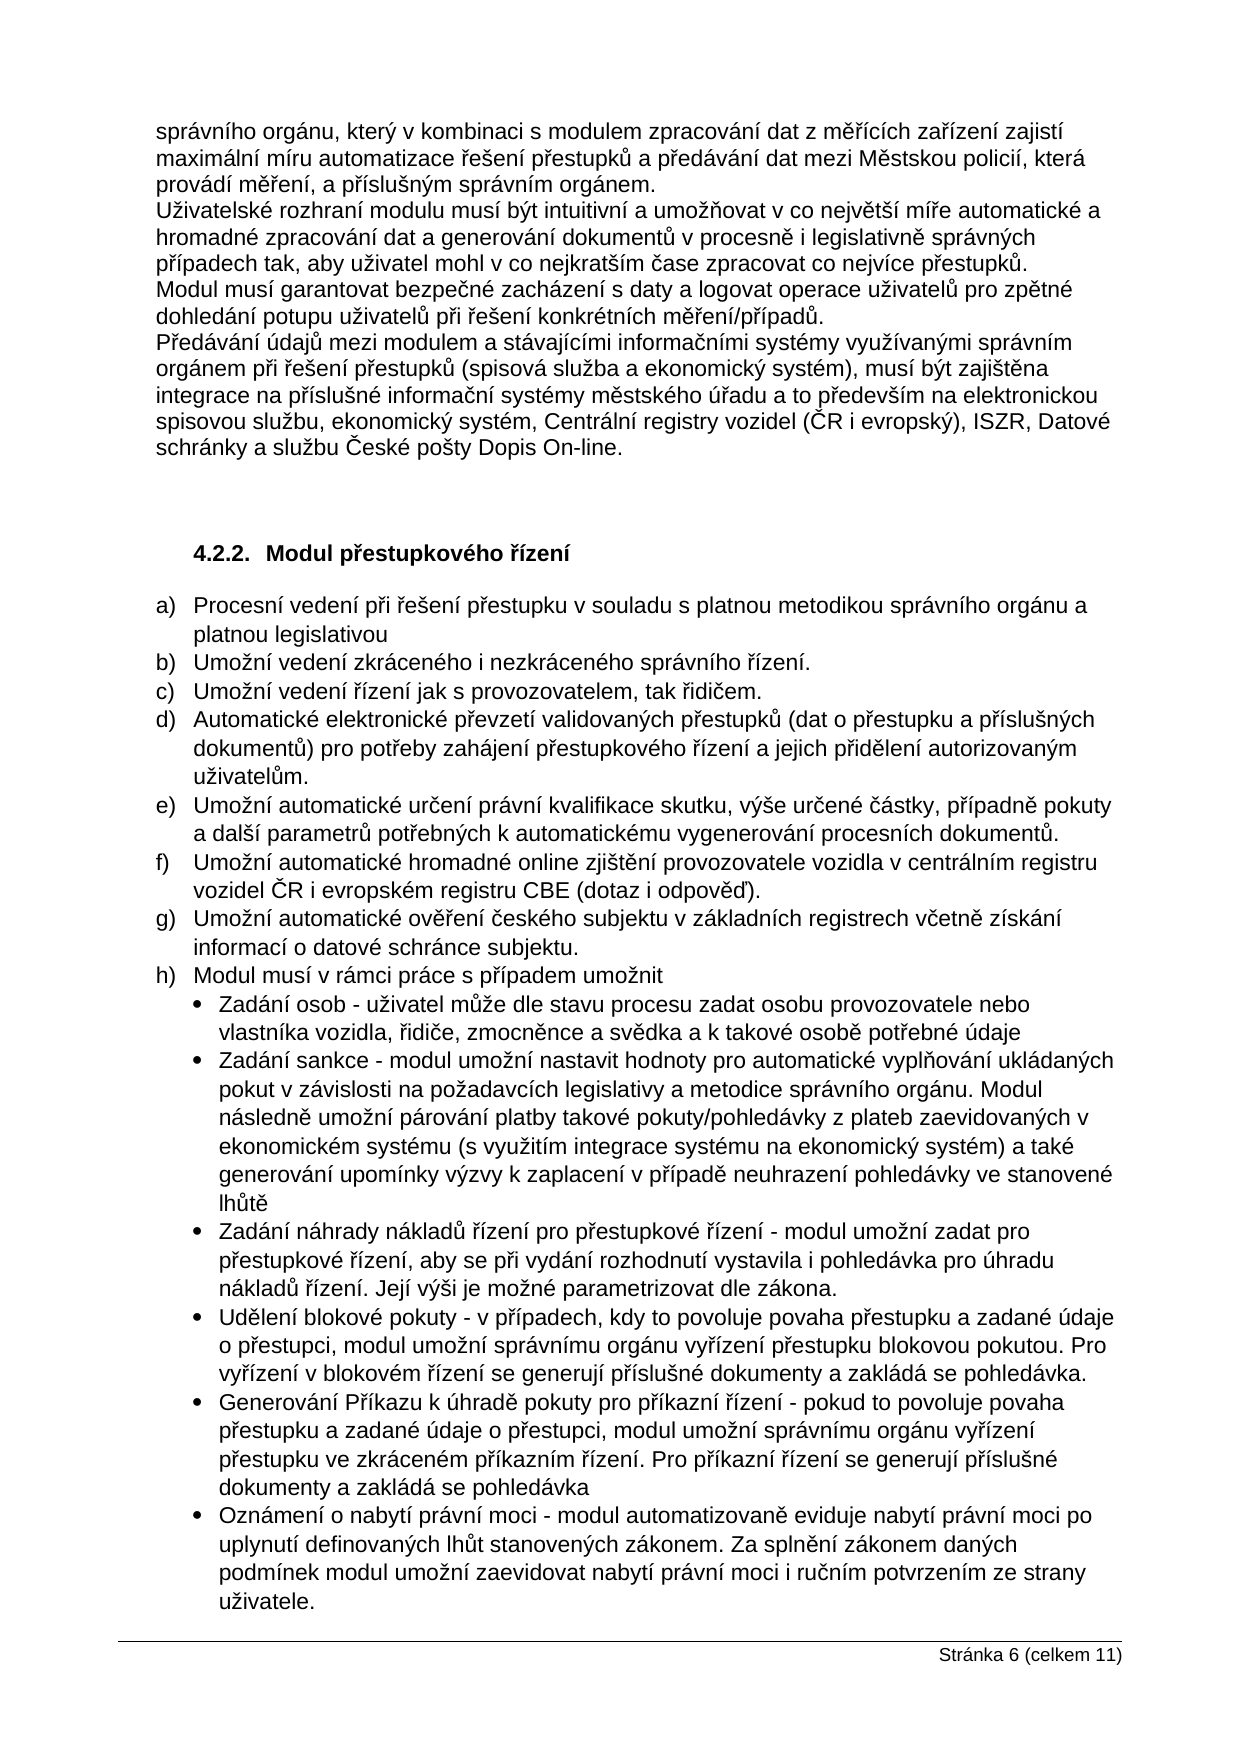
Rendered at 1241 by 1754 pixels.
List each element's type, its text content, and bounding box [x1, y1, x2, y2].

list Zadání náhrady nákladů řízení pro přestupkové řízení - modul umožní zadat pro přestupkové řízení, aby se při vydání rozhodnutí vystavila i pohledávka pro úhradu nákladů řízení. Její výši je možné parametrizovat dle zákona. [193, 1218, 1122, 1301]
list Umožní automatické určení právní kvalifikace skutku, výše určené částky, případně pokuty a další parametrů potřebných k automatickému vygenerování procesních dokumentů. [156, 792, 1122, 846]
list Procesní vedení při řešení přestupku v souladu s platnou metodikou správního orgánu a platnou legislativou [156, 592, 1122, 647]
list Umožní vedení zkráceného i nezkráceného správního řízení. [156, 649, 1122, 676]
list Modul přestupkového řízení [193, 540, 1122, 566]
list Zadání osob - uživatel může dle stavu procesu zadat osobu provozovatele nebo vlastníka vozidla, řidiče, zmocněnce a svědka a k takové osobě potřebné údaje [193, 991, 1122, 1045]
list Modul musí v rámci práce s případem umožnit [156, 962, 1122, 988]
list Automatické elektronické převzetí validovaných přestupků (dat o přestupku a příslušných dokumentů) pro potřeby zahájení přestupkového řízení a jejich přidělení autorizovaným uživatelům. [156, 706, 1122, 789]
text Předávání údajů mezi modulem a stávajícími informačními systémy využívanými správním orgánem při řešení přestupků (spisová služba a ekonomický systém), musí být zajištěna integrace na příslušné informační systémy městského úřadu a to především na elektronickou spisovou službu, ekonomický systém, Centrální registry vozidel (ČR i evropský), ISZR, Datové schránky a službu České pošty Dopis On-line. [156, 329, 1122, 461]
text Uživatelské rozhraní modulu musí být intuitivní a umožňovat v co největší míře automatické a hromadné zpracování dat a generování dokumentů v procesně i legislativně správných případech tak, aby uživatel mohl v co nejkratším čase zpracovat co nejvíce přestupků. [156, 197, 1122, 276]
list Generování Příkazu k úhradě pokuty pro příkazní řízení - pokud to povoluje povaha přestupku a zadané údaje o přestupci, modul umožní správnímu orgánu vyřízení přestupku ve zkráceném příkazním řízení. Pro příkazní řízení se generují příslušné dokumenty a zakládá se pohledávka [193, 1389, 1122, 1500]
list Oznámení o nabytí právní moci - modul automatizovaně eviduje nabytí právní moci po uplynutí definovaných lhůt stanovených zákonem. Za splnění zákonem daných podmínek modul umožní zaevidovat nabytí právní moci i ručním potvrzením ze strany uživatele. [193, 1502, 1122, 1614]
list Zadání sankce - modul umožní nastavit hodnoty pro automatické vyplňování ukládaných pokut v závislosti na požadavcích legislativy a metodice správního orgánu. Modul následně umožní párování platby takové pokuty/pohledávky z plateb zaevidovaných v ekonomickém systému (s využitím integrace systému na ekonomický systém) a také generování upomínky výzvy k zaplacení v případě neuhrazení pohledávky ve stanovené lhůtě [193, 1047, 1122, 1216]
list Udělení blokové pokuty - v případech, kdy to povoluje povaha přestupku a zadané údaje o přestupci, modul umožní správnímu orgánu vyřízení přestupku blokovou pokutou. Pro vyřízení v blokovém řízení se generují příslušné dokumenty a zakládá se pohledávka. [193, 1303, 1122, 1387]
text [156, 118, 1122, 197]
list Umožní automatické hromadné online zjištění provozovatele vozidla v centrálním registru vozidel ČR i evropském registru CBE (dotaz i odpověď). [156, 848, 1122, 903]
list Umožní vedení řízení jak s provozovatelem, tak řidičem. [156, 678, 1122, 704]
text Modul musí garantovat bezpečné zacházení s daty a logovat operace uživatelů pro zpětné dohledání potupu uživatelů při řešení konkrétních měření/případů. [156, 276, 1122, 329]
list Umožní automatické ověření českého subjektu v základních registrech včetně získání informací o datové schránce subjektu. [156, 905, 1122, 960]
